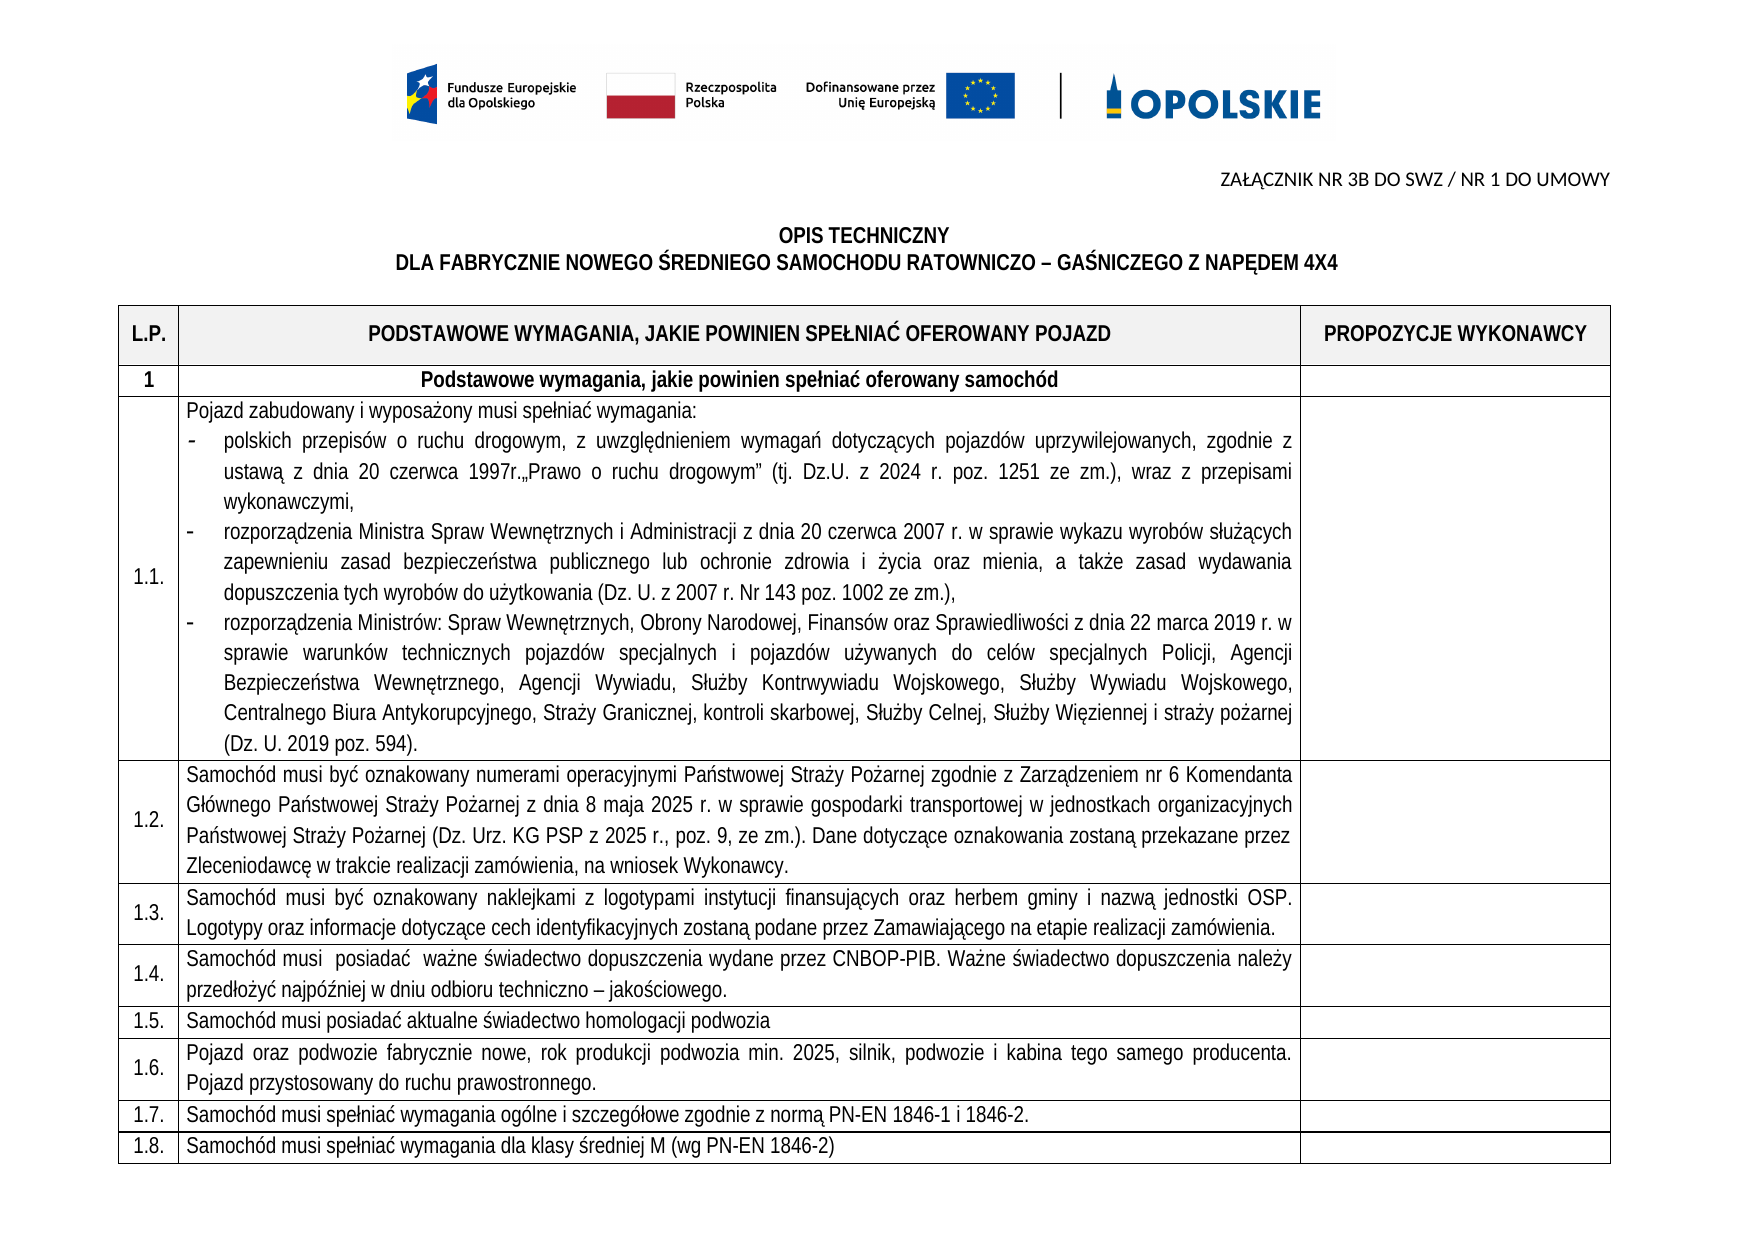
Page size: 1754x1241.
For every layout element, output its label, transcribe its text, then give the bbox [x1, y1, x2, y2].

table_cell 1.7. [119, 1101, 178, 1131]
table_cell 1.1. [119, 397, 178, 760]
table_cell [1301, 761, 1610, 882]
table_cell [1301, 1039, 1610, 1100]
table_cell 1.6. [119, 1039, 178, 1100]
table_cell 1.5. [119, 1007, 178, 1038]
table_cell [1301, 397, 1610, 760]
table_cell 1.3. [119, 884, 178, 944]
table_cell Podstawowe wymagania, jakie powinien spełniać oferowany samochód [179, 366, 1300, 396]
table_cell Pojazd zabudowany i wyposażony musi spełniać wymagania: polskich przepisów o ruchu drogowym, z uwzględnieniem wymagań dotyczących pojazdów uprzywilejowanych, zgodnie z ustawą z dnia 20 czerwca 1997r.„Prawo o ruchu drogowym” (tj. Dz.U. z 2024 r. poz. 1251 ze zm.), wraz z przepisami wykonawczymi, rozporządzenia Ministra Spraw Wewnętrznych i Administracji z dnia 20 czerwca 2007 r. w sprawie wykazu wyrobów służących zapewnieniu zasad bezpieczeństwa publicznego lub ochronie zdrowia i życia oraz mienia, a także zasad wydawania dopuszczenia tych wyrobów do użytkowania (Dz. U. z 2007 r. Nr 143 poz. 1002 ze zm.), rozporządzenia Ministrów: Spraw Wewnętrznych, Obrony Narodowej, Finansów oraz Sprawiedliwości z dnia 22 marca 2019 r. w sprawie warunków technicznych pojazdów specjalnych i pojazdów używanych do celów specjalnych Policji, Agencji Bezpieczeństwa Wewnętrznego, Agencji Wywiadu, Służby Kontrwywiadu Wojskowego, Służby Wywiadu Wojskowego, Centralnego Biura Antykorupcyjnego, Straży Granicznej, kontroli skarbowej, Służby Celnej, Służby Więziennej i straży pożarnej (Dz. U. 2019 poz. 594). [179, 397, 1300, 760]
table_cell [1301, 1133, 1610, 1163]
table_cell [1301, 884, 1610, 944]
table_cell [1301, 1007, 1610, 1038]
table_cell [1301, 366, 1610, 396]
text DLA FABRYCZNIE NOWEGO ŚREDNIEGO SAMOCHODU RATOWNICZO – GAŚNICZEGO Z NAPĘDEM 4X4 [118, 249, 1610, 275]
table_cell 1.4. [119, 945, 178, 1006]
table_header PODSTAWOWE WYMAGANIA, JAKIE POWINIEN SPEŁNIAĆ OFEROWANY POJAZD [179, 306, 1300, 364]
text OPIS TECHNICZNY [118, 222, 1610, 249]
table_cell 1.2. [119, 761, 178, 882]
table_cell Samochód musi spełniać wymagania ogólne i szczegółowe zgodnie z normą PN-EN 1846-1 i 1846-2. [179, 1101, 1300, 1131]
table_cell [1301, 945, 1610, 1006]
table_cell Pojazd oraz podwozie fabrycznie nowe, rok produkcji podwozia min. 2025, silnik, podwozie i kabina tego samego producenta. Pojazd przystosowany do ruchu prawostronnego. [179, 1039, 1300, 1100]
table_cell Samochód musi posiadać aktualne świadectwo homologacji podwozia [179, 1007, 1300, 1038]
table_header PROPOZYCJE WYKONAWCY [1301, 306, 1610, 364]
table_cell 1 [119, 366, 178, 396]
table_cell Samochód musi spełniać wymagania dla klasy średniej M (wg PN-EN 1846-2) [179, 1133, 1300, 1163]
table_cell Samochód musi być oznakowany naklejkami z logotypami instytucji finansujących oraz herbem gminy i nazwą jednostki OSP. Logotypy oraz informacje dotyczące cech identyfikacyjnych zostaną podane przez Zamawiającego na etapie realizacji zamówienia. [179, 884, 1300, 944]
table_cell Samochód musi być oznakowany numerami operacyjnymi Państwowej Straży Pożarnej zgodnie z Zarządzeniem nr 6 Komendanta Głównego Państwowej Straży Pożarnej z dnia 8 maja 2025 r. w sprawie gospodarki transportowej w jednostkach organizacyjnych Państwowej Straży Pożarnej (Dz. Urz. KG PSP z 2025 r., poz. 9, ze zm.). Dane dotyczące oznakowania zostaną przekazane przez Zleceniodawcę w trakcie realizacji zamówienia, na wniosek Wykonawcy. [179, 761, 1300, 882]
picture [391, 44, 1337, 141]
table_cell [1301, 1101, 1610, 1131]
table_header L.P. [119, 306, 178, 364]
table_cell 1.8. [119, 1133, 178, 1163]
table_cell Samochód musi posiadać ważne świadectwo dopuszczenia wydane przez CNBOP-PIB. Ważne świadectwo dopuszczenia należy przedłożyć najpóźniej w dniu odbioru techniczno – jakościowego. [179, 945, 1300, 1006]
